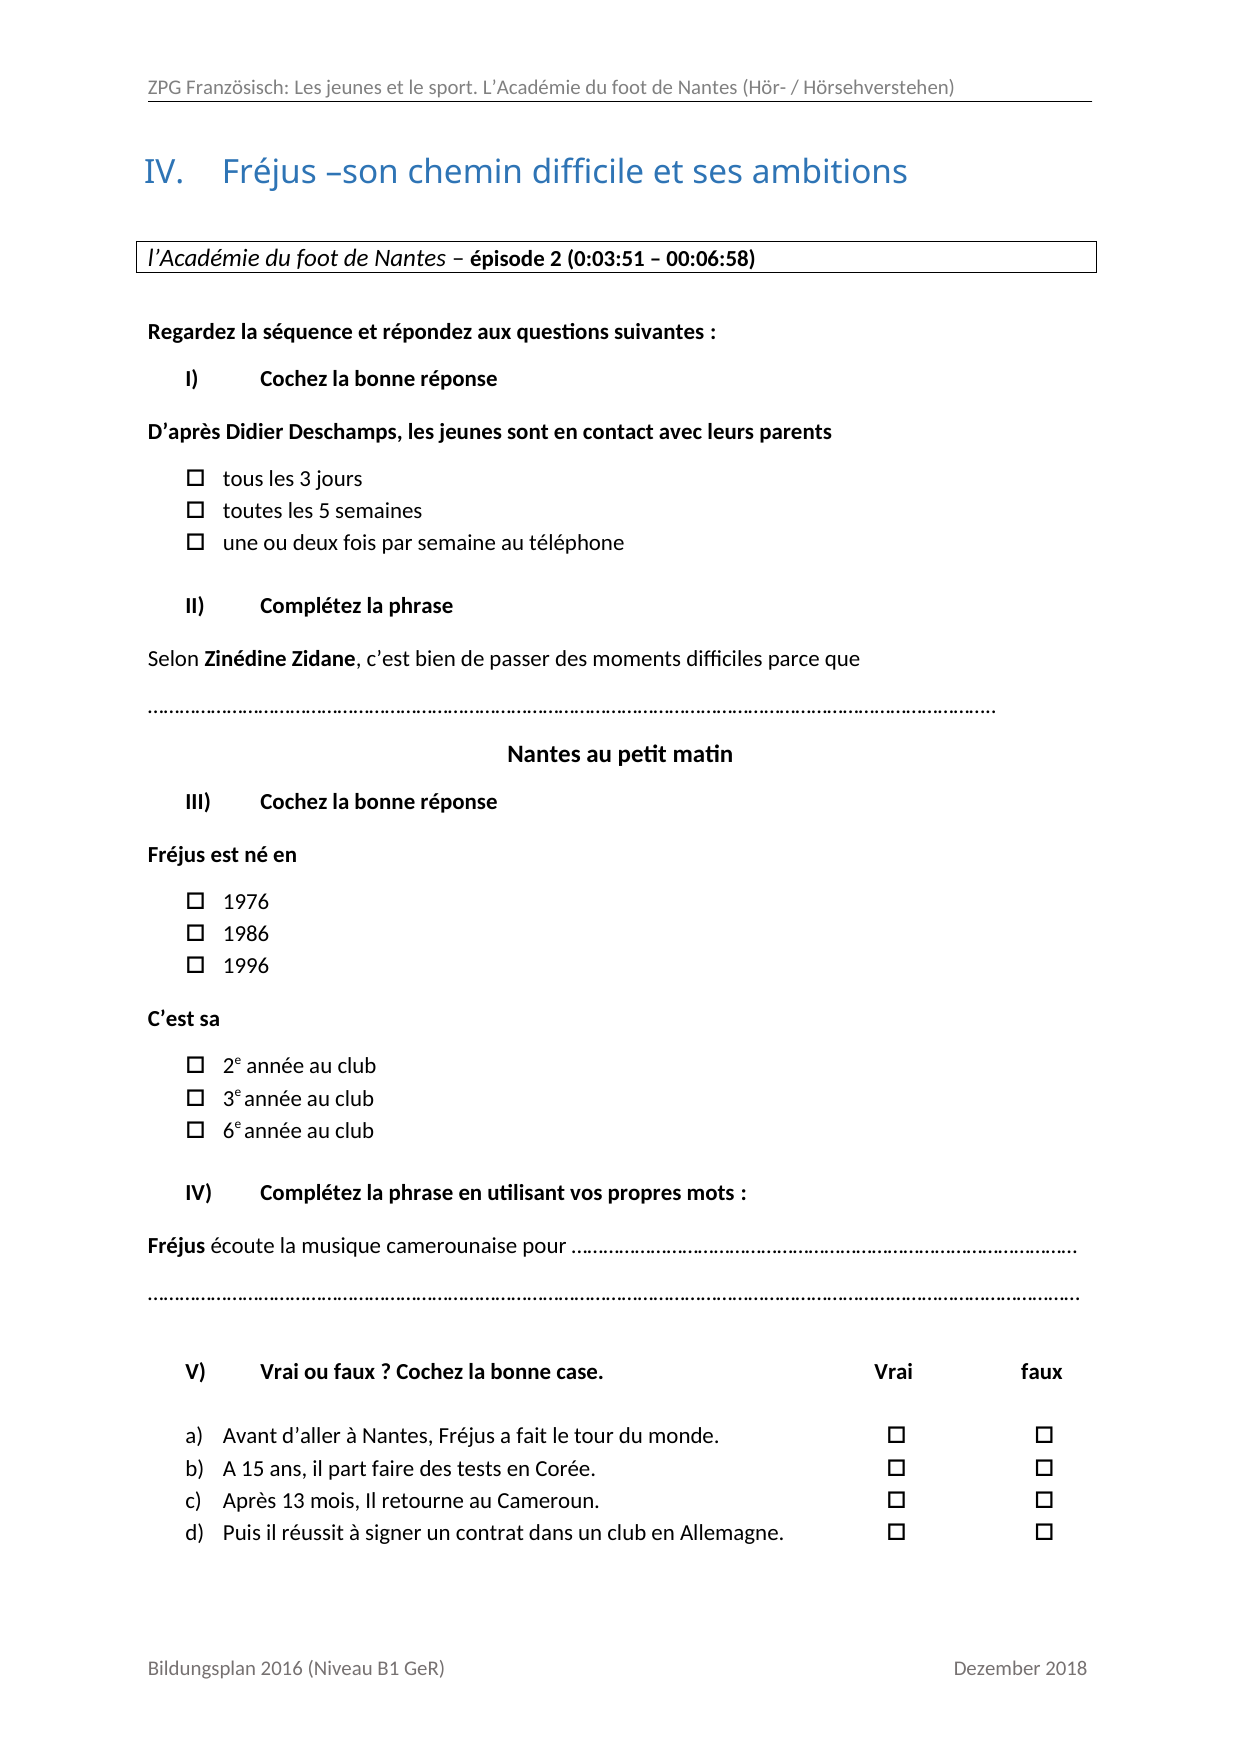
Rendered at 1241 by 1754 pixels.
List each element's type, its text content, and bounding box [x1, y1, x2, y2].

list Avant d’aller à Nantes, Fréjus a fait le tour du monde. [185, 1422, 1092, 1449]
list Puis il réussit à signer un contrat dans un club en Allemagne. [185, 1518, 1092, 1546]
list 1976 [185, 887, 1092, 915]
text Nantes au petit matin [148, 738, 1092, 768]
text Fréjus est né en [148, 840, 1092, 868]
list 1996 [185, 952, 1092, 979]
text …………………………………………………………………………………………………………………………………………………………… [148, 1278, 1092, 1306]
list 2e année au club [185, 1051, 1092, 1079]
text …………………………………………………………………………………………………………………………………………….. [148, 691, 1092, 719]
text Regardez la séquence et répondez aux questions suivantes : [148, 317, 1092, 345]
list 6e année au club [185, 1116, 1092, 1144]
list toutes les 5 semaines [185, 496, 1092, 524]
list une ou deux fois par semaine au téléphone [185, 528, 1092, 557]
list Cochez la bonne réponse [185, 787, 1092, 815]
list tous les 3 jours [185, 464, 1092, 492]
list Vrai ou faux ? Cochez la bonne case. Vrai faux [185, 1357, 1092, 1417]
list Après 13 mois, Il retourne au Cameroun. [185, 1486, 1092, 1514]
text C’est sa [148, 1004, 1092, 1033]
text D’après Didier Deschamps, les jeunes sont en contact avec leurs parents [148, 417, 1092, 445]
table_header l’Académie du foot de Nantes – épisode 2 (0:03:51 – 00:06:58) [137, 242, 1096, 272]
list Complétez la phrase en utilisant vos propres mots : [185, 1178, 1092, 1206]
list A 15 ans, il part faire des tests en Corée. [185, 1454, 1092, 1482]
text Fréjus écoute la musique camerounaise pour …………………………………………………………………………………… [148, 1231, 1092, 1259]
list Complétez la phrase [185, 591, 1092, 619]
list 1986 [185, 919, 1092, 947]
text Selon Zinédine Zidane, c’est bien de passer des moments difficiles parce que [148, 644, 1092, 672]
subtitle Fréjus –son chemin difficile et ses ambitions [184, 148, 1092, 193]
list 3e année au club [185, 1084, 1092, 1112]
list Cochez la bonne réponse [185, 364, 1092, 392]
